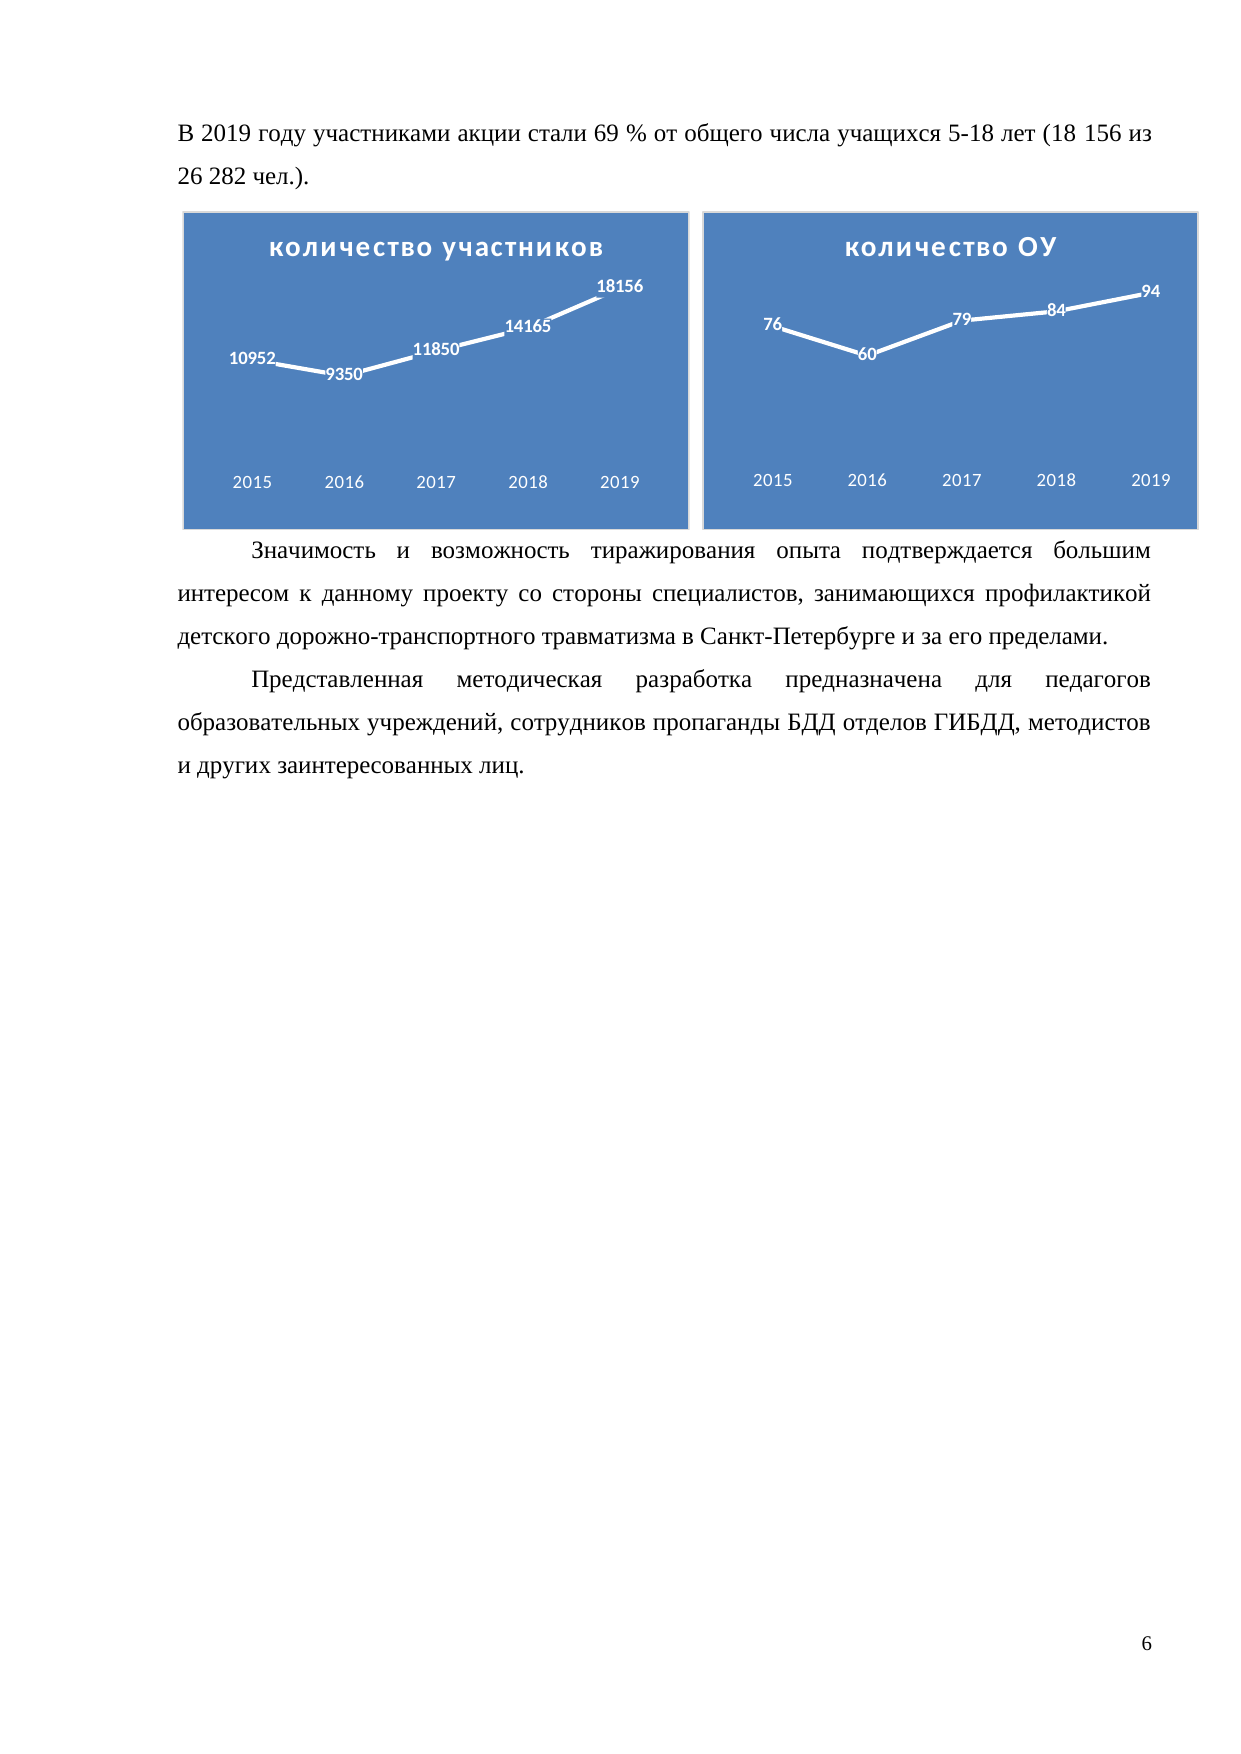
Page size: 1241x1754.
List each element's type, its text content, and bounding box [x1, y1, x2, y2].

text Значимость и возможность тиражирования опыта подтверждается большим интересом к данному проекту со стороны специалистов, занимающихся профилактикой детского дорожно-транспортного травматизма в Санкт-Петербурге и за его пределами. [177, 247, 1152, 650]
text Представленная методическая разработка предназначена для педагогов образовательных учреждений, сотрудников пропаганды БДД отделов ГИБДД, методистов и других заинтересованных лиц. [177, 664, 1152, 779]
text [177, 118, 1152, 190]
